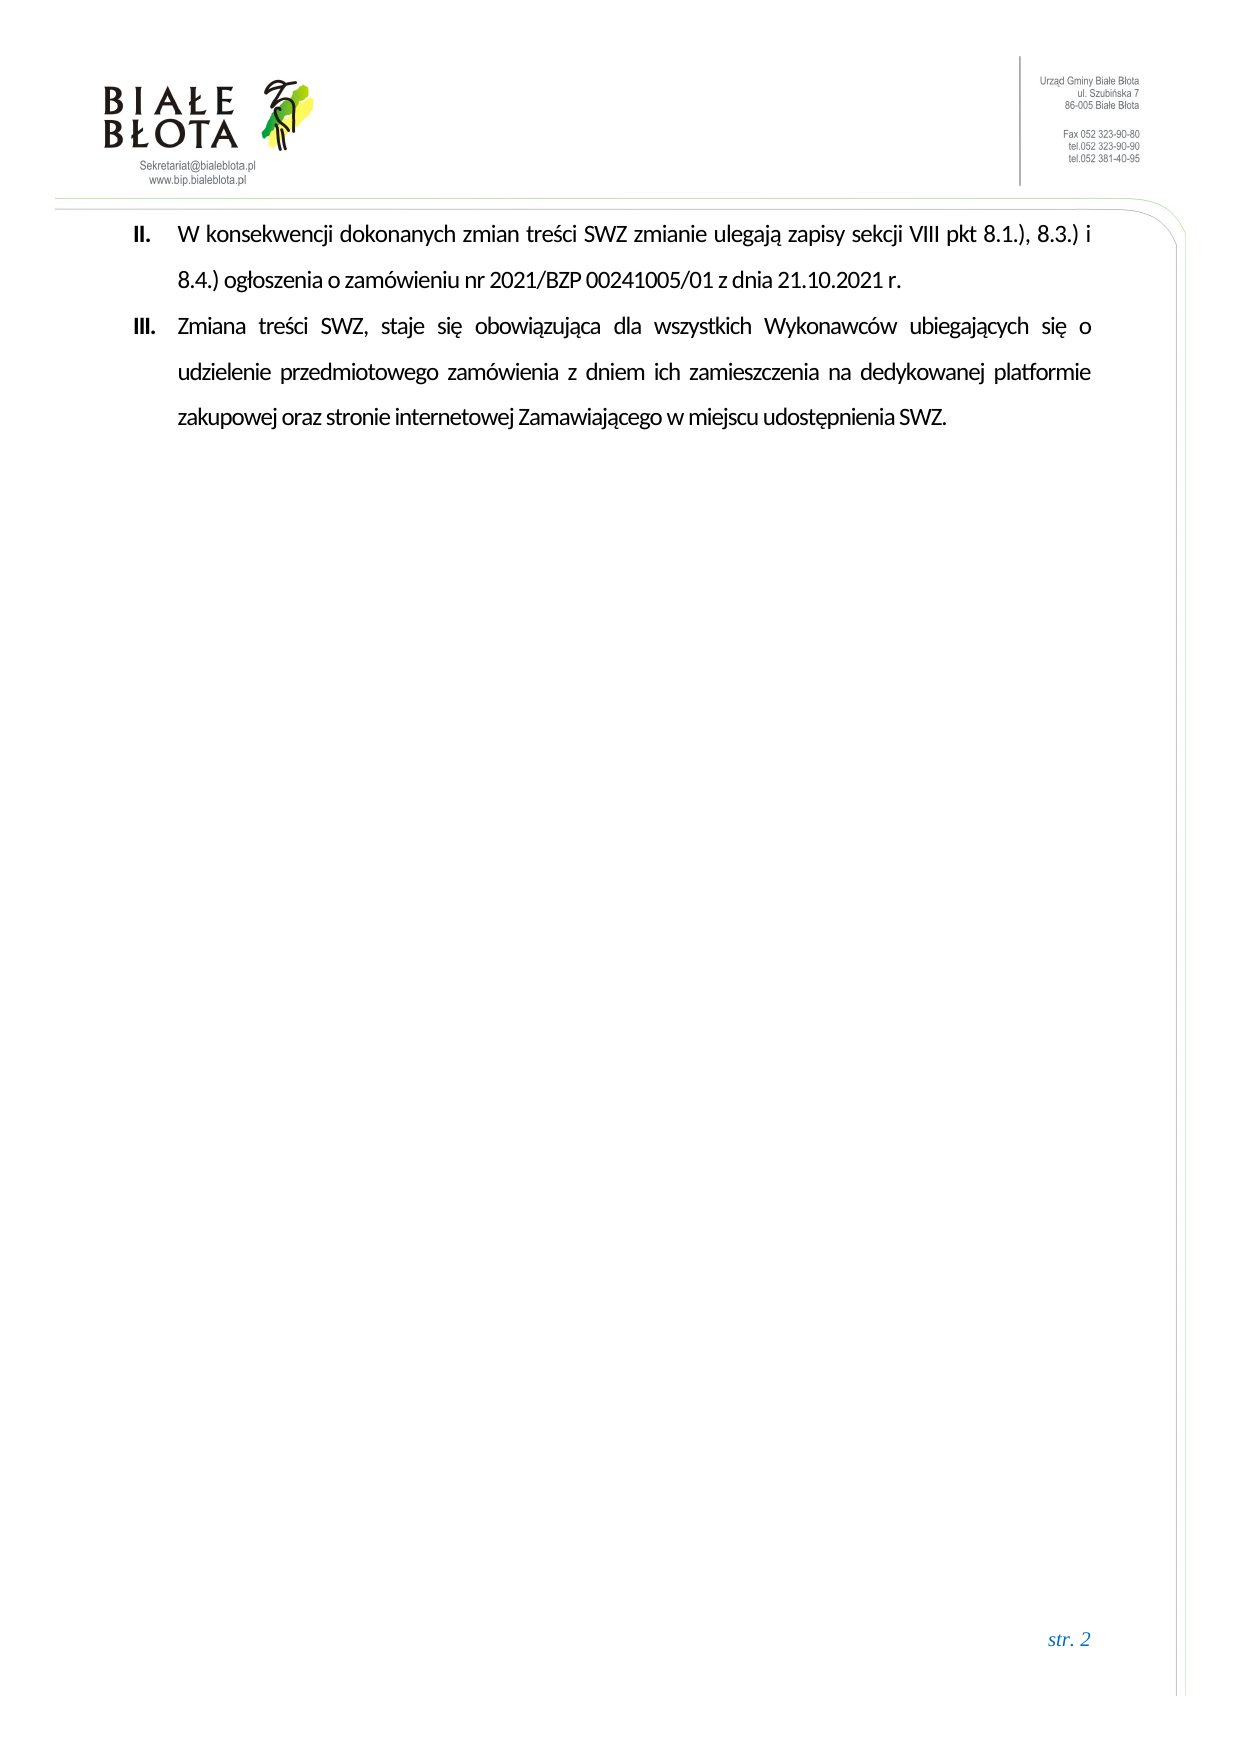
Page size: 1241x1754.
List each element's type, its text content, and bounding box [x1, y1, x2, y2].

list Zmiana treści SWZ, staje się obowiązująca dla wszystkich Wykonawców ubiegających się o udzielenie przedmiotowego zamówienia z dniem ich zamieszczenia na dedykowanej platformie zakupowej oraz stronie internetowej Zamawiającego w miejscu udostępnienia SWZ. [133, 310, 1092, 432]
list W konsekwencji dokonanych zmian treści SWZ zmianie ulegają zapisy sekcji VIII pkt 8.1.), 8.3.) i 8.4.) ogłoszenia o zamówieniu nr 2021/BZP 00241005/01 z dnia 21.10.2021 r. [133, 218, 1092, 295]
picture [54, 56, 1186, 1696]
